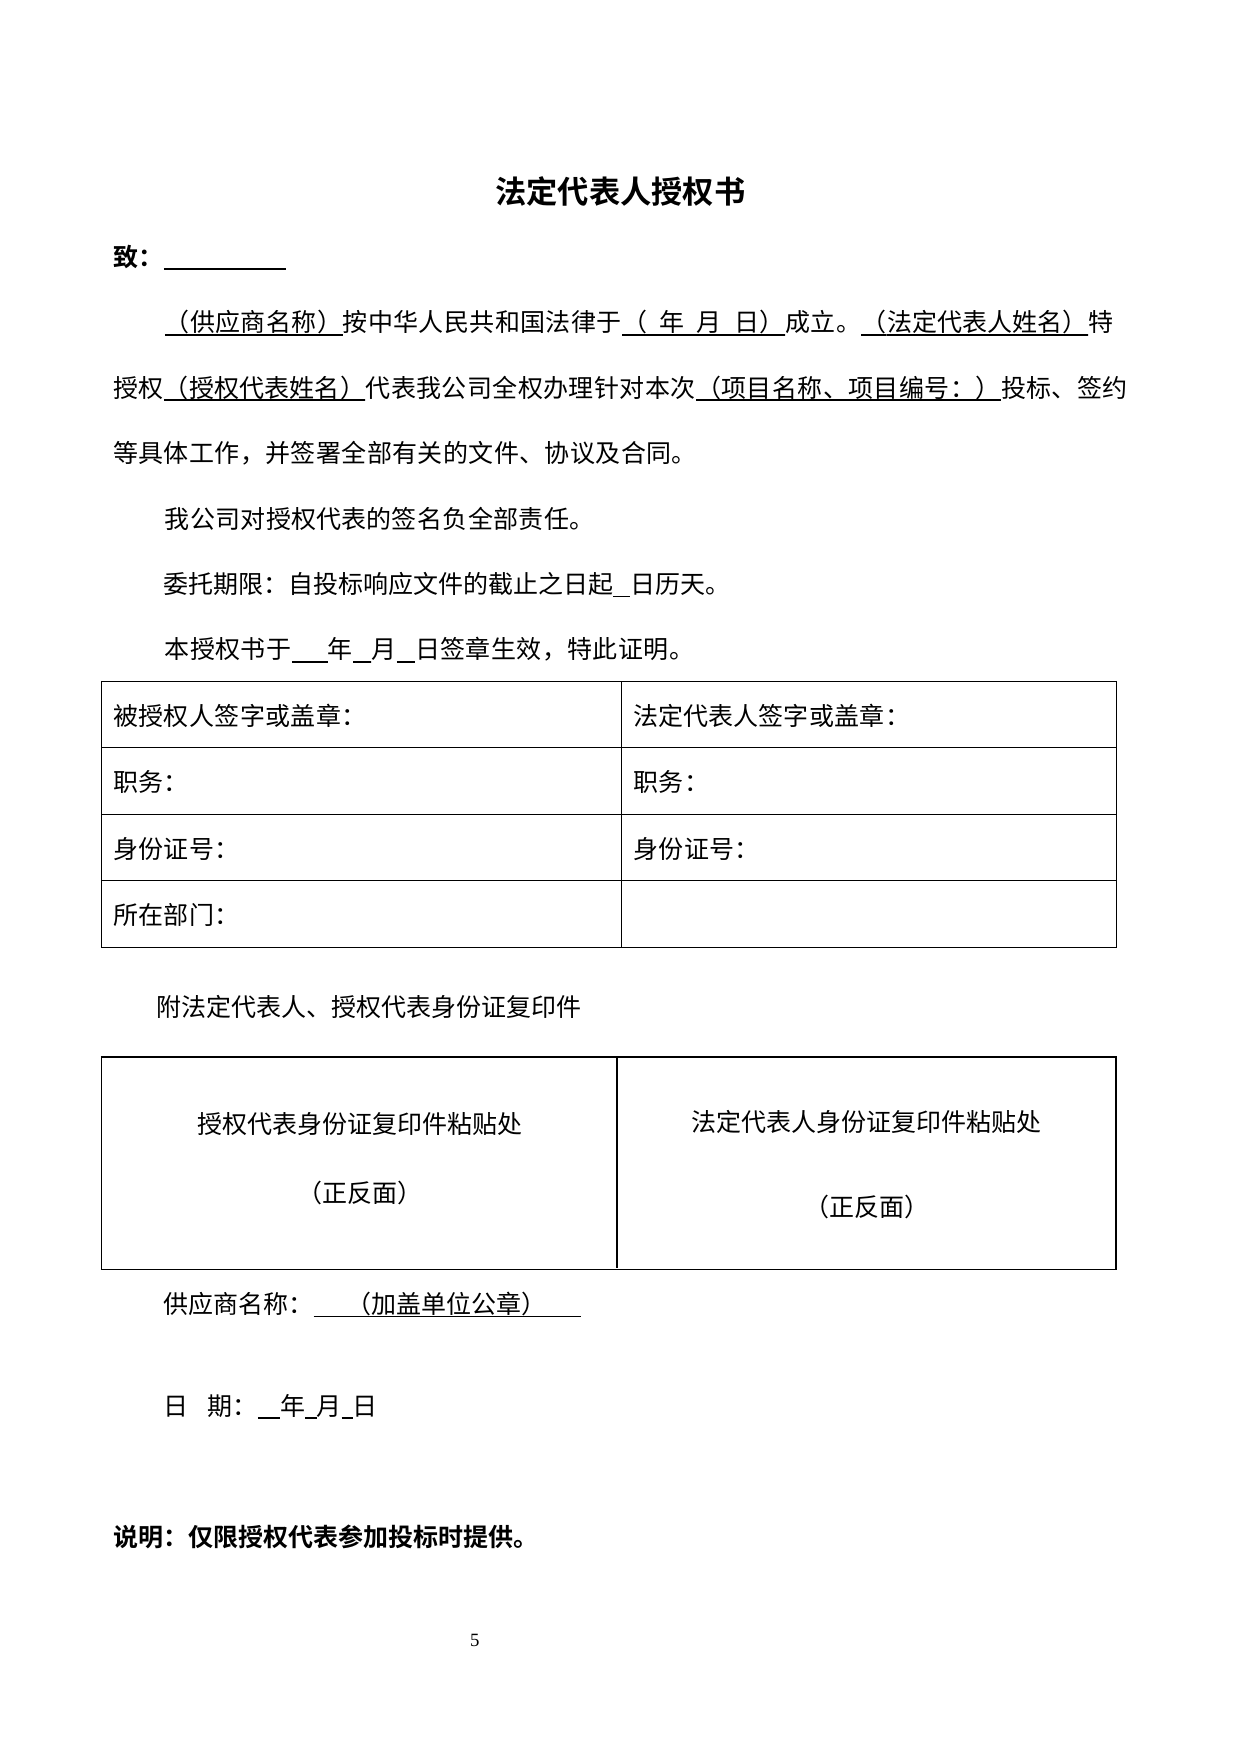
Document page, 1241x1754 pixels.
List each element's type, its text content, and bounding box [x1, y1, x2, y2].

text 致： [113, 223, 1127, 288]
table_cell 身份证号： [102, 815, 621, 880]
table_header 法定代表人签字或盖章： [622, 682, 1116, 747]
table_cell 所在部门： [102, 881, 621, 947]
text （供应商名称）按中华人民共和国法律于（ 年 月 日）成立。（法定代表人姓名）特授权（授权代表姓名）代表我公司全权办理针对本次（项目名称、项目编号：）投标、签约等具体工作，并签署全部有关的文件、协议及合同。 [113, 288, 1127, 484]
text 委托期限：自投标响应文件的截止之日起 日历天。 [113, 550, 1063, 615]
table_cell [622, 881, 1116, 947]
table_header 法定代表人身份证复印件粘贴处 （正反面） [618, 1058, 1115, 1268]
text 法定代表人授权书 [113, 157, 1127, 223]
text 本授权书于 年 月 日签章生效，特此证明。 [113, 615, 1127, 681]
text 供应商名称： （加盖单位公章） [163, 1270, 1063, 1335]
text 说明：仅限授权代表参加投标时提供。 [113, 1502, 1063, 1568]
table_header 授权代表身份证复印件粘贴处 （正反面） [102, 1058, 616, 1268]
table_cell 身份证号： [622, 815, 1116, 880]
table_cell 职务： [622, 748, 1116, 814]
text 附法定代表人、授权代表身份证复印件 [113, 973, 1127, 1038]
table_header 被授权人签字或盖章： [102, 682, 621, 747]
text 我公司对授权代表的签名负全部责任。 [113, 484, 1127, 550]
table_cell 职务： [102, 748, 621, 814]
text 日 期： 年 月 日 [163, 1372, 1127, 1437]
